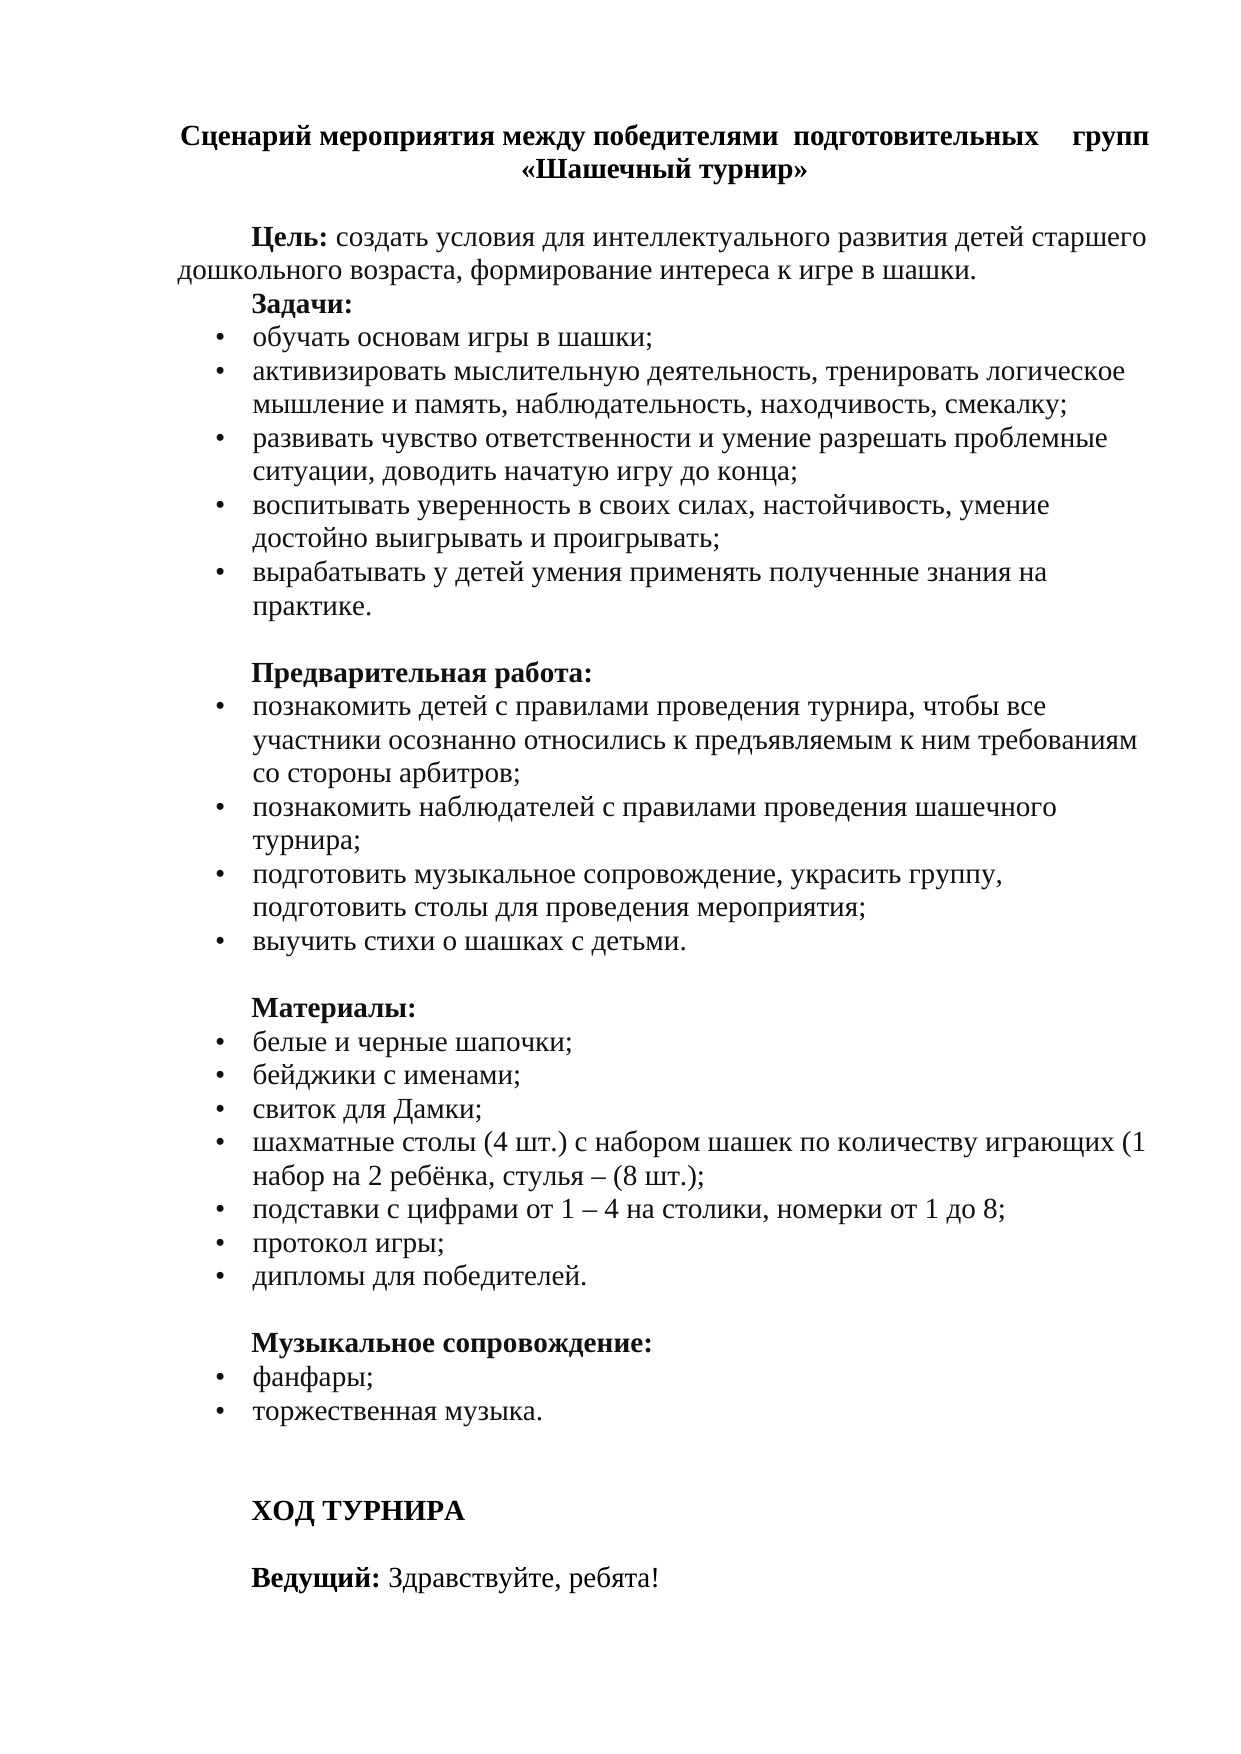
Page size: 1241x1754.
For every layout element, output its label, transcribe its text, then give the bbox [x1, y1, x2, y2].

text Задачи: [177, 286, 1152, 319]
list активизировать мыслительную деятельность, тренировать логическое мышление и память, наблюдательность, находчивость, смекалку; [215, 353, 1152, 420]
list фанфары; [215, 1359, 1152, 1393]
list воспитывать уверенность в своих силах, настойчивость, умение достойно выигрывать и проигрывать; [215, 487, 1152, 554]
list подготовить музыкальное сопровождение, украсить группу, подготовить столы для проведения мероприятия; [215, 856, 1152, 923]
text ХОД ТУРНИРА [177, 1493, 1152, 1527]
list познакомить детей с правилами проведения турнира, чтобы все участники осознанно относились к предъявляемым к ним требованиям со стороны арбитров; [215, 688, 1152, 789]
text Ведущий: Здравствуйте, ребята! [177, 1560, 1152, 1594]
list подставки с цифрами от 1 – 4 на столики, номерки от 1 до 8; [215, 1191, 1152, 1225]
text Музыкальное сопровождение: [177, 1326, 1152, 1359]
list дипломы для победителей. [215, 1258, 1152, 1292]
list выучить стихи о шашках с детьми. [215, 923, 1152, 957]
list торжественная музыка. [215, 1393, 1152, 1426]
list свиток для Дамки; [215, 1091, 1152, 1124]
list вырабатывать у детей умения применять полученные знания на практике. [215, 554, 1152, 621]
list шахматные столы (4 шт.) с набором шашек по количеству играющих (1 набор на 2 ребёнка, стулья – (8 шт.); [215, 1124, 1152, 1191]
list обучать основам игры в шашки; [215, 319, 1152, 353]
text Цель: создать условия для интеллектуального развития детей старшего дошкольного возраста, формирование интереса к игре в шашки. [177, 219, 1152, 286]
list бейджики с именами; [215, 1057, 1152, 1091]
list протокол игры; [215, 1225, 1152, 1258]
list белые и черные шапочки; [215, 1024, 1152, 1057]
text Материалы: [177, 990, 1152, 1024]
list развивать чувство ответственности и умение разрешать проблемные ситуации, доводить начатую игру до конца; [215, 420, 1152, 487]
text «Шашечный турнир» [103, 152, 1152, 185]
list познакомить наблюдателей с правилами проведения шашечного турнира; [215, 789, 1152, 856]
text Предварительная работа: [177, 655, 1152, 688]
text Сценарий мероприятия между победителями подготовительных групп [103, 118, 1152, 152]
